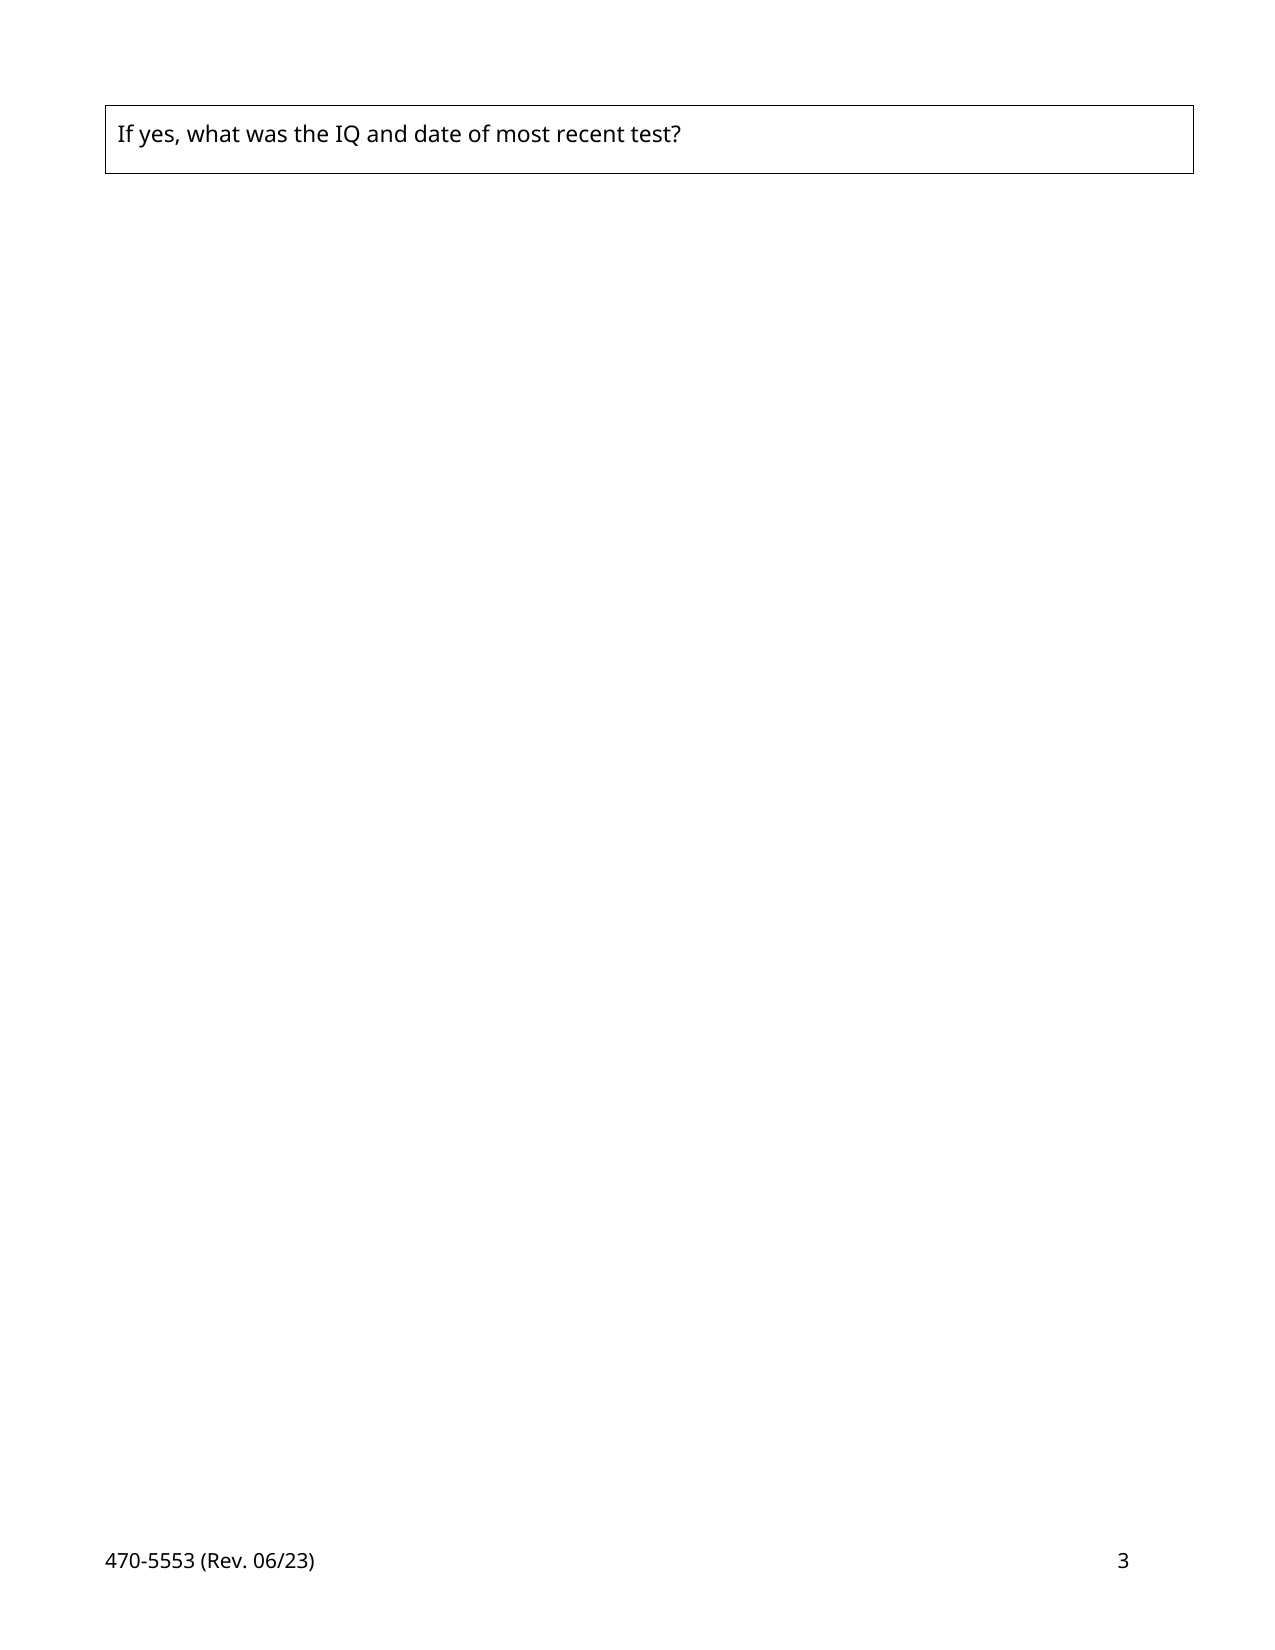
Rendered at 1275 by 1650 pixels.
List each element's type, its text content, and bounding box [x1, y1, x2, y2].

table_cell If yes, what was the IQ and date of most recent test? [106, 106, 1193, 172]
